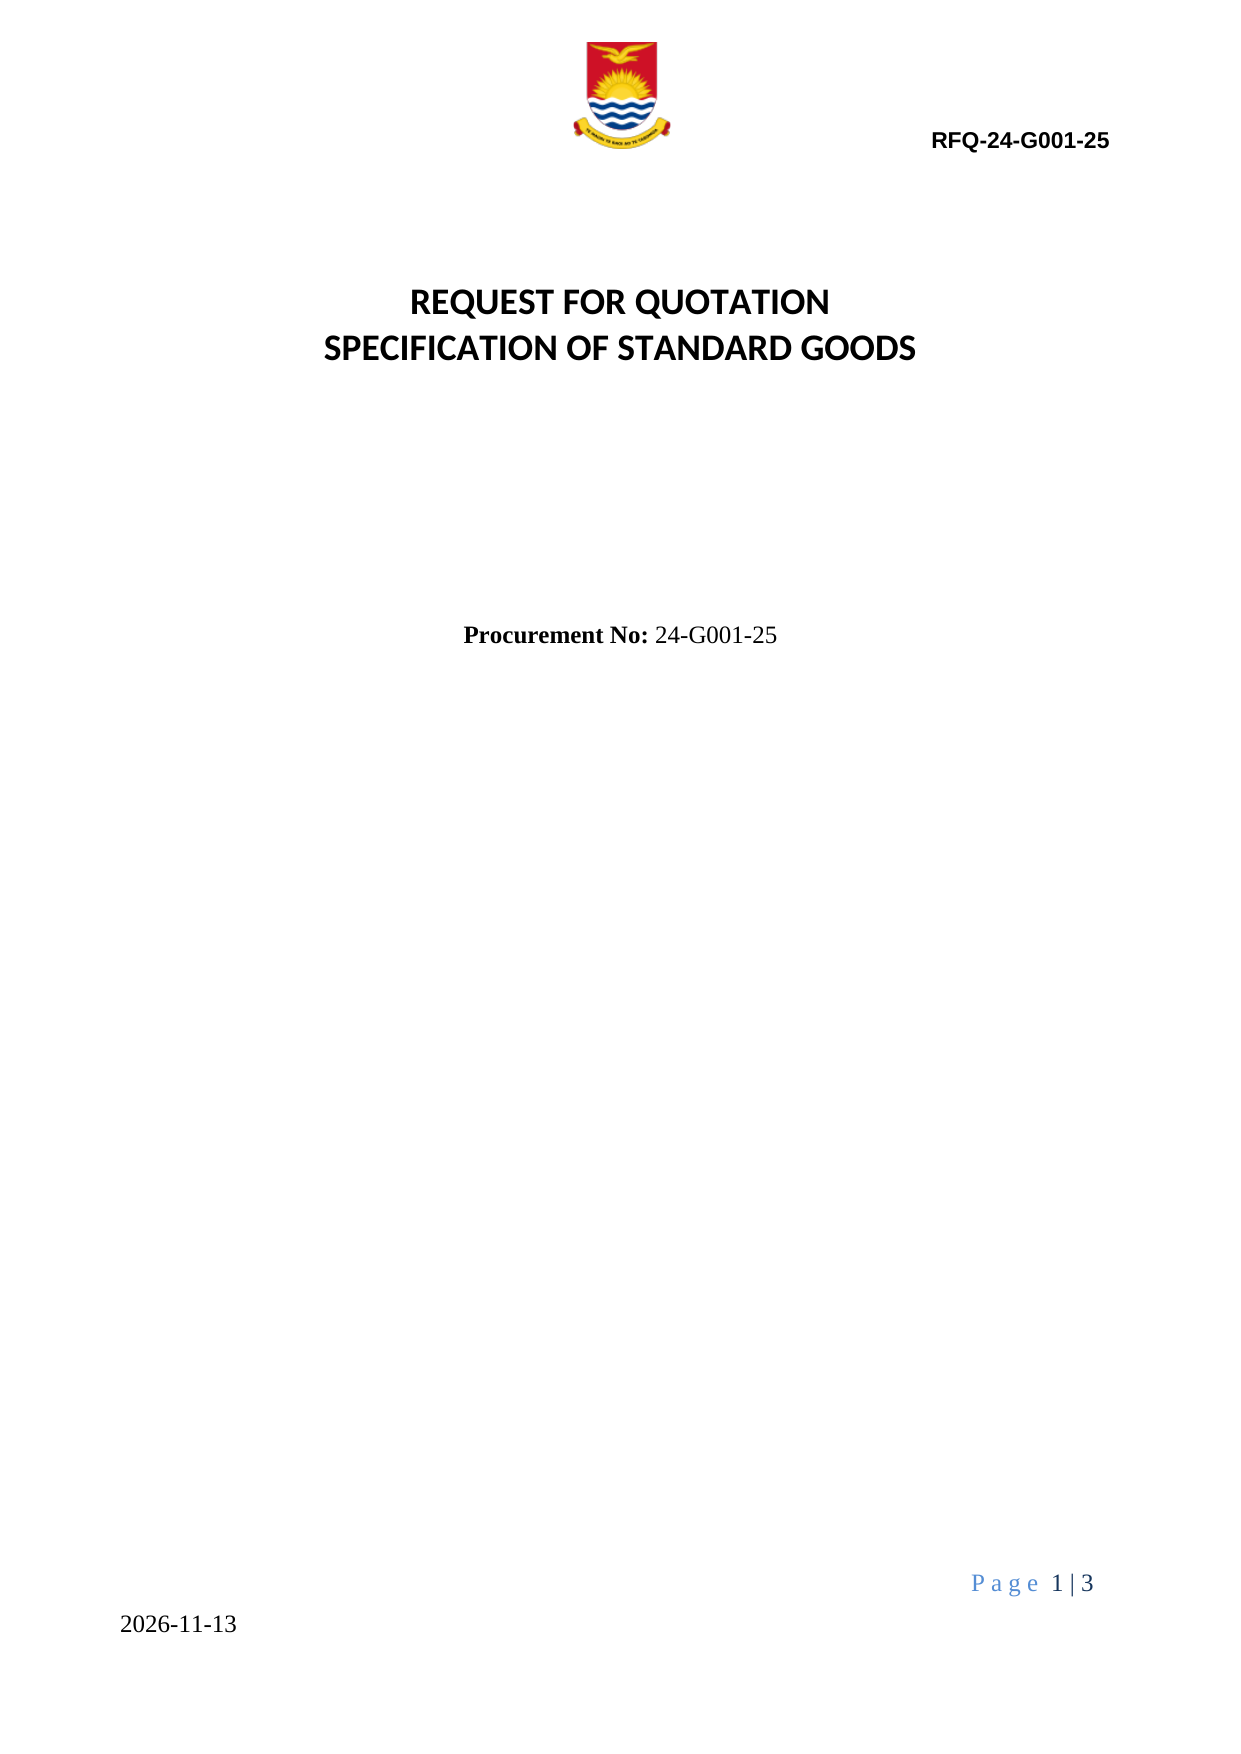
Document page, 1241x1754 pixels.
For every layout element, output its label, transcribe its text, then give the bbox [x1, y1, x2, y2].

text REQUEST FOR QUOTATION SPECIFICATION OF STANDARD GOODS [120, 278, 1120, 370]
picture [573, 42, 671, 149]
text Procurement No: 24-G001-25 [120, 620, 1120, 648]
